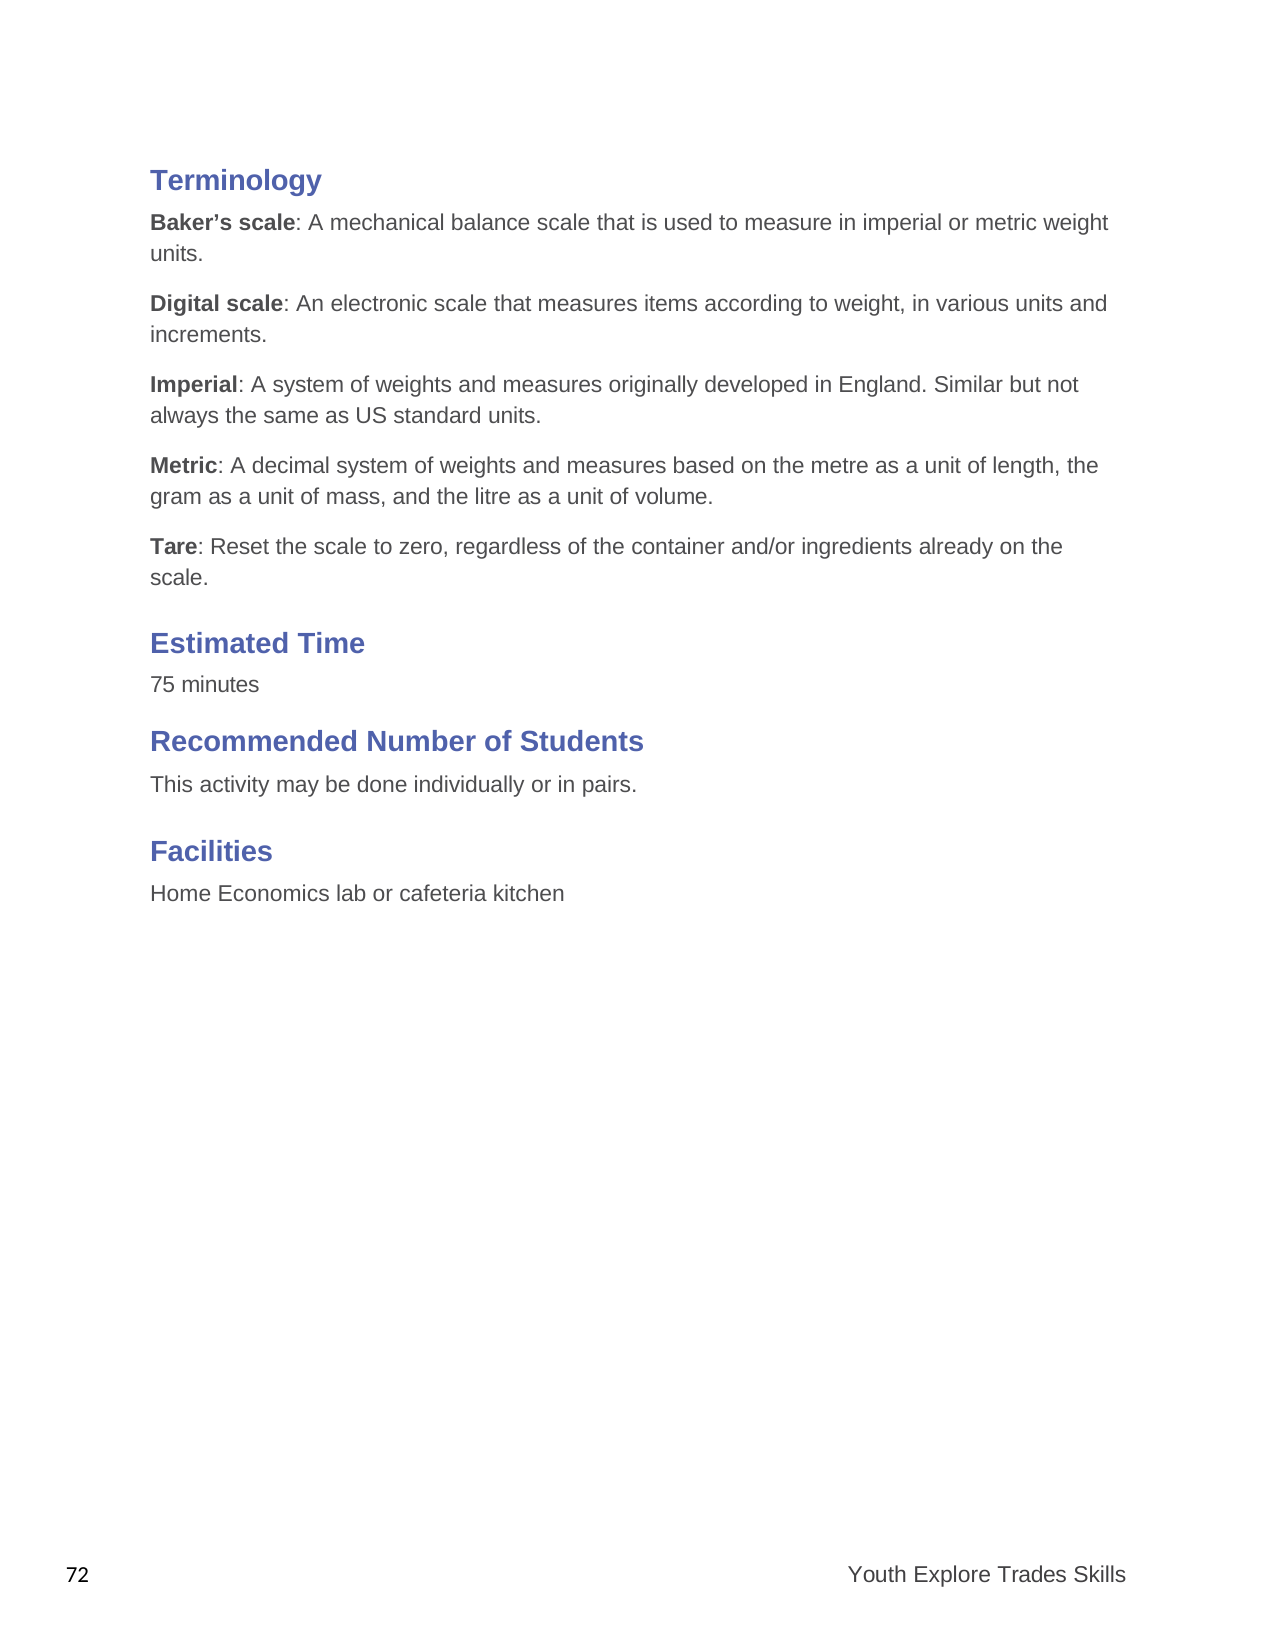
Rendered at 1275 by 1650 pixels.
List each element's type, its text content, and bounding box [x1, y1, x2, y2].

text Recommended Number of Students [150, 724, 1183, 758]
text Estimated Time [150, 627, 1183, 660]
text Baker’s scale: A mechanical balance scale that is used to measure in imperial or metric weight units. [150, 209, 1113, 266]
text Digital scale: An electronic scale that measures items according to weight, in various units and increments. [150, 290, 1113, 347]
text Home Economics lab or cafeteria kitchen [150, 880, 1183, 907]
text Metric: A decimal system of weights and measures based on the metre as a unit of length, the gram as a unit of mass, and the litre as a unit of volume. [150, 452, 1123, 509]
text 75 minutes [150, 671, 1183, 697]
text Tare: Reset the scale to zero, regardless of the container and/or ingredients already on the scale. [150, 533, 1069, 590]
text Terminology [150, 162, 1183, 196]
text This activity may be done individually or in pairs. [150, 771, 1183, 797]
text Facilities [150, 834, 1183, 867]
text Imperial: A system of weights and measures originally developed in England. Similar but not always the same as US standard units. [150, 371, 1113, 428]
